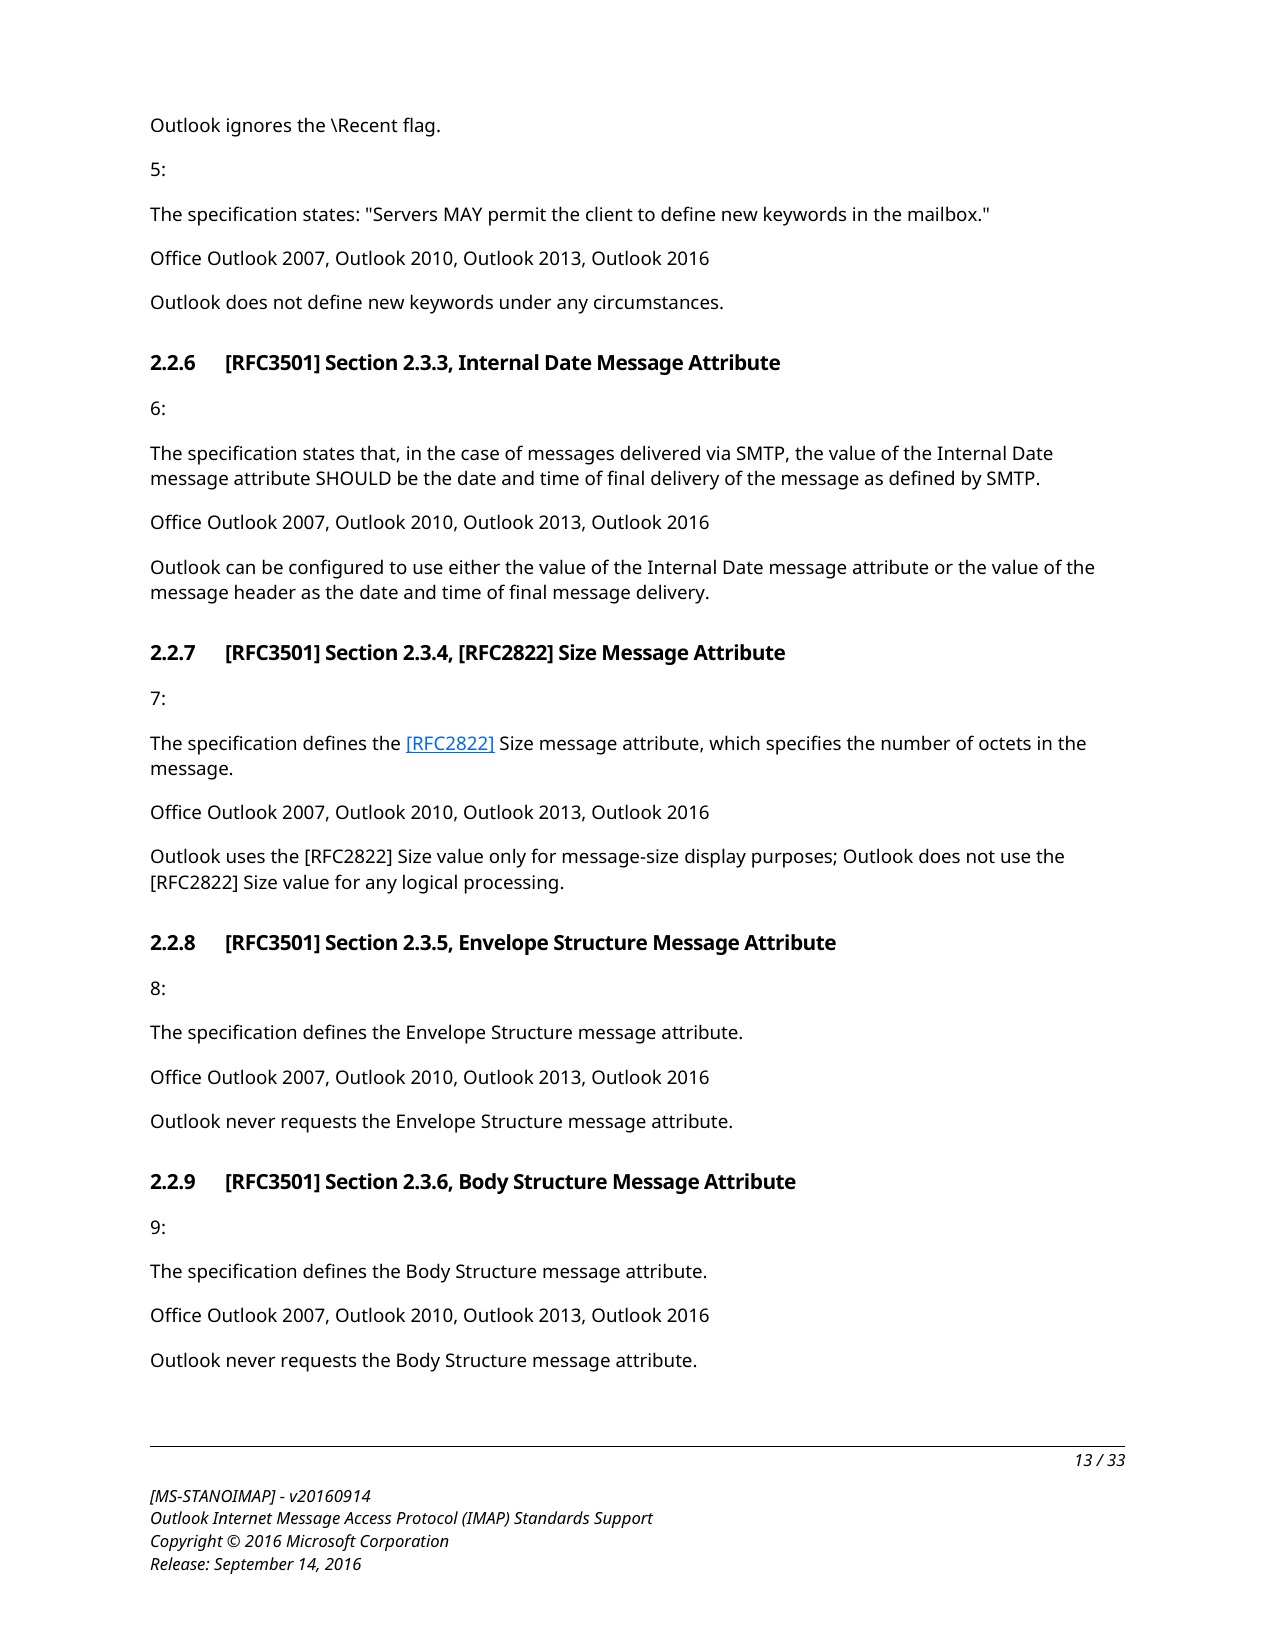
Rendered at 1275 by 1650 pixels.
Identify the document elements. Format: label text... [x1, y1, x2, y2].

subtitle [RFC3501] Section 2.3.4, [RFC2822] Size Message Attribute [150, 638, 1125, 667]
text V0006: [150, 396, 1125, 421]
text V0009: [150, 1214, 1125, 1240]
text Office Outlook 2007, Outlook 2010, Outlook 2013, Outlook 2016 [150, 1303, 1125, 1328]
subtitle [RFC3501] Section 2.3.3, Internal Date Message Attribute [150, 348, 1125, 377]
text Outlook can be configured to use either the value of the Internal Date message attribute or the value of the message header as the date and time of final message delivery. [150, 554, 1125, 605]
text Outlook uses the [RFC2822] Size value only for message-size display purposes; Outlook does not use the [RFC2822] Size value for any logical processing. [150, 844, 1125, 895]
text Outlook does not define new keywords under any circumstances. [150, 289, 1125, 315]
text The specification states that, in the case of messages delivered via SMTP, the value of the Internal Date message attribute SHOULD be the date and time of final delivery of the message as defined by SMTP. [150, 440, 1125, 491]
text The specification defines the Envelope Structure message attribute. [150, 1020, 1125, 1045]
subtitle [RFC3501] Section 2.3.6, Body Structure Message Attribute [150, 1167, 1125, 1196]
text Outlook ignores the \Recent flag. [150, 112, 1125, 138]
subtitle [RFC3501] Section 2.3.5, Envelope Structure Message Attribute [150, 928, 1125, 957]
text Office Outlook 2007, Outlook 2010, Outlook 2013, Outlook 2016 [150, 510, 1125, 535]
text The specification defines the [RFC2822] Size message attribute, which specifies the number of octets in the message. [150, 730, 1125, 781]
text Office Outlook 2007, Outlook 2010, Outlook 2013, Outlook 2016 [150, 799, 1125, 825]
text Outlook never requests the Envelope Structure message attribute. [150, 1108, 1125, 1134]
text The specification states: "Servers MAY permit the client to define new keywords in the mailbox." [150, 201, 1125, 227]
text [150, 245, 1125, 271]
text V0007: [150, 686, 1125, 711]
text The specification defines the Body Structure message attribute. [150, 1258, 1125, 1284]
text V0005: [150, 157, 1125, 182]
text Office Outlook 2007, Outlook 2010, Outlook 2013, Outlook 2016 [150, 1064, 1125, 1089]
text V0008: [150, 975, 1125, 1001]
text Outlook never requests the Body Structure message attribute. [150, 1347, 1125, 1373]
